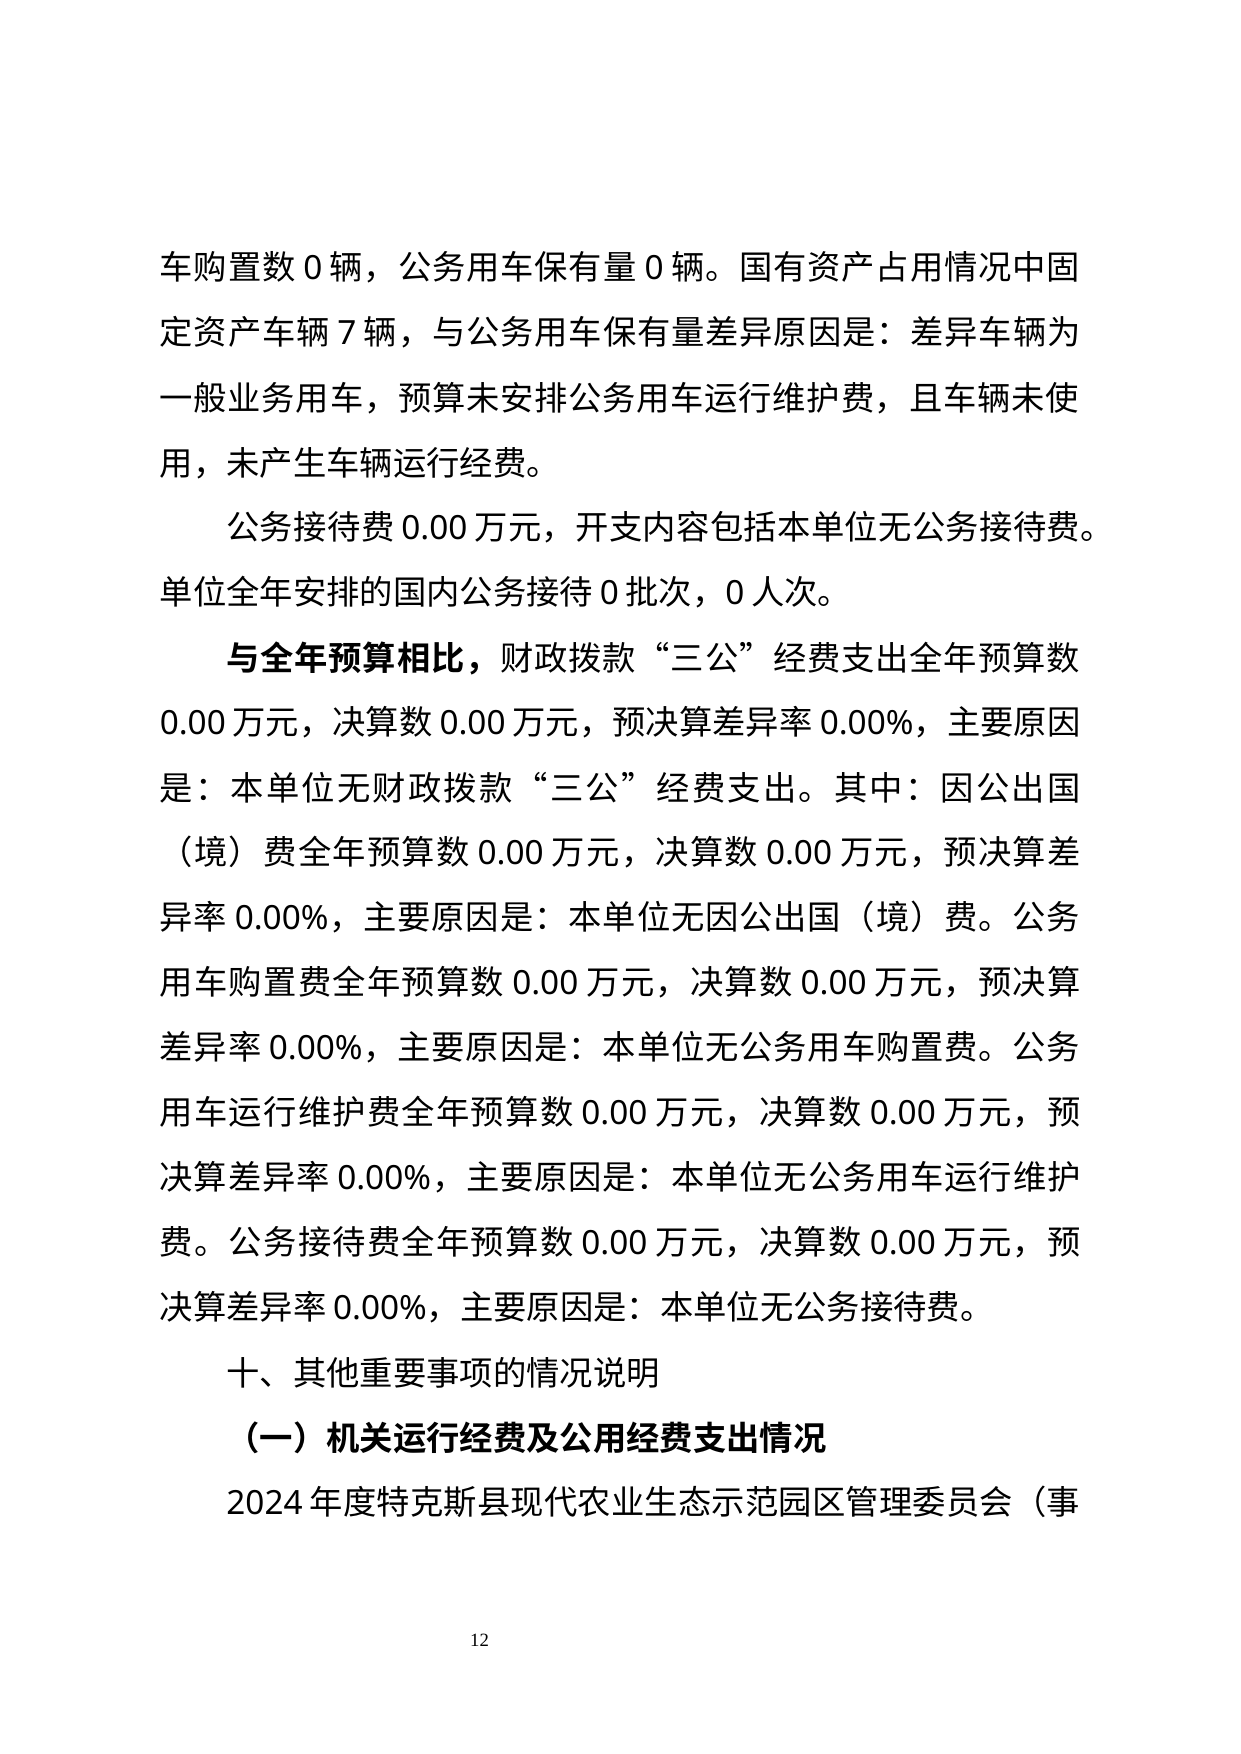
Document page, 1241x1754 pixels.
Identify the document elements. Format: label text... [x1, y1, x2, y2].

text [159, 233, 1081, 493]
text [159, 1468, 1081, 1533]
text 公务接待费0.00万元，开支内容包括本单位无公务接待费。单位全年安排的国内公务接待0批次，0人次。 [159, 493, 1081, 623]
text 与全年预算相比，财政拨款“三公”经费支出全年预算数0.00万元，决算数0.00万元，预决算差异率0.00%，主要原因是：本单位无财政拨款“三公”经费支出。其中：因公出国（境）费全年预算数0.00万元，决算数0.00万元，预决算差异率0.00%，主要原因是：本单位无因公出国（境）费。公务用车购置费全年预算数0.00万元，决算数0.00万元，预决算差异率0.00%，主要原因是：本单位无公务用车购置费。公务用车运行维护费全年预算数0.00万元，决算数0.00万元，预决算差异率0.00%，主要原因是：本单位无公务用车运行维护费。公务接待费全年预算数0.00万元，决算数0.00万元，预决算差异率0.00%，主要原因是：本单位无公务接待费。 [159, 623, 1081, 1338]
text 十、其他重要事项的情况说明 [159, 1338, 1081, 1403]
text （一）机关运行经费及公用经费支出情况 [159, 1403, 1081, 1468]
